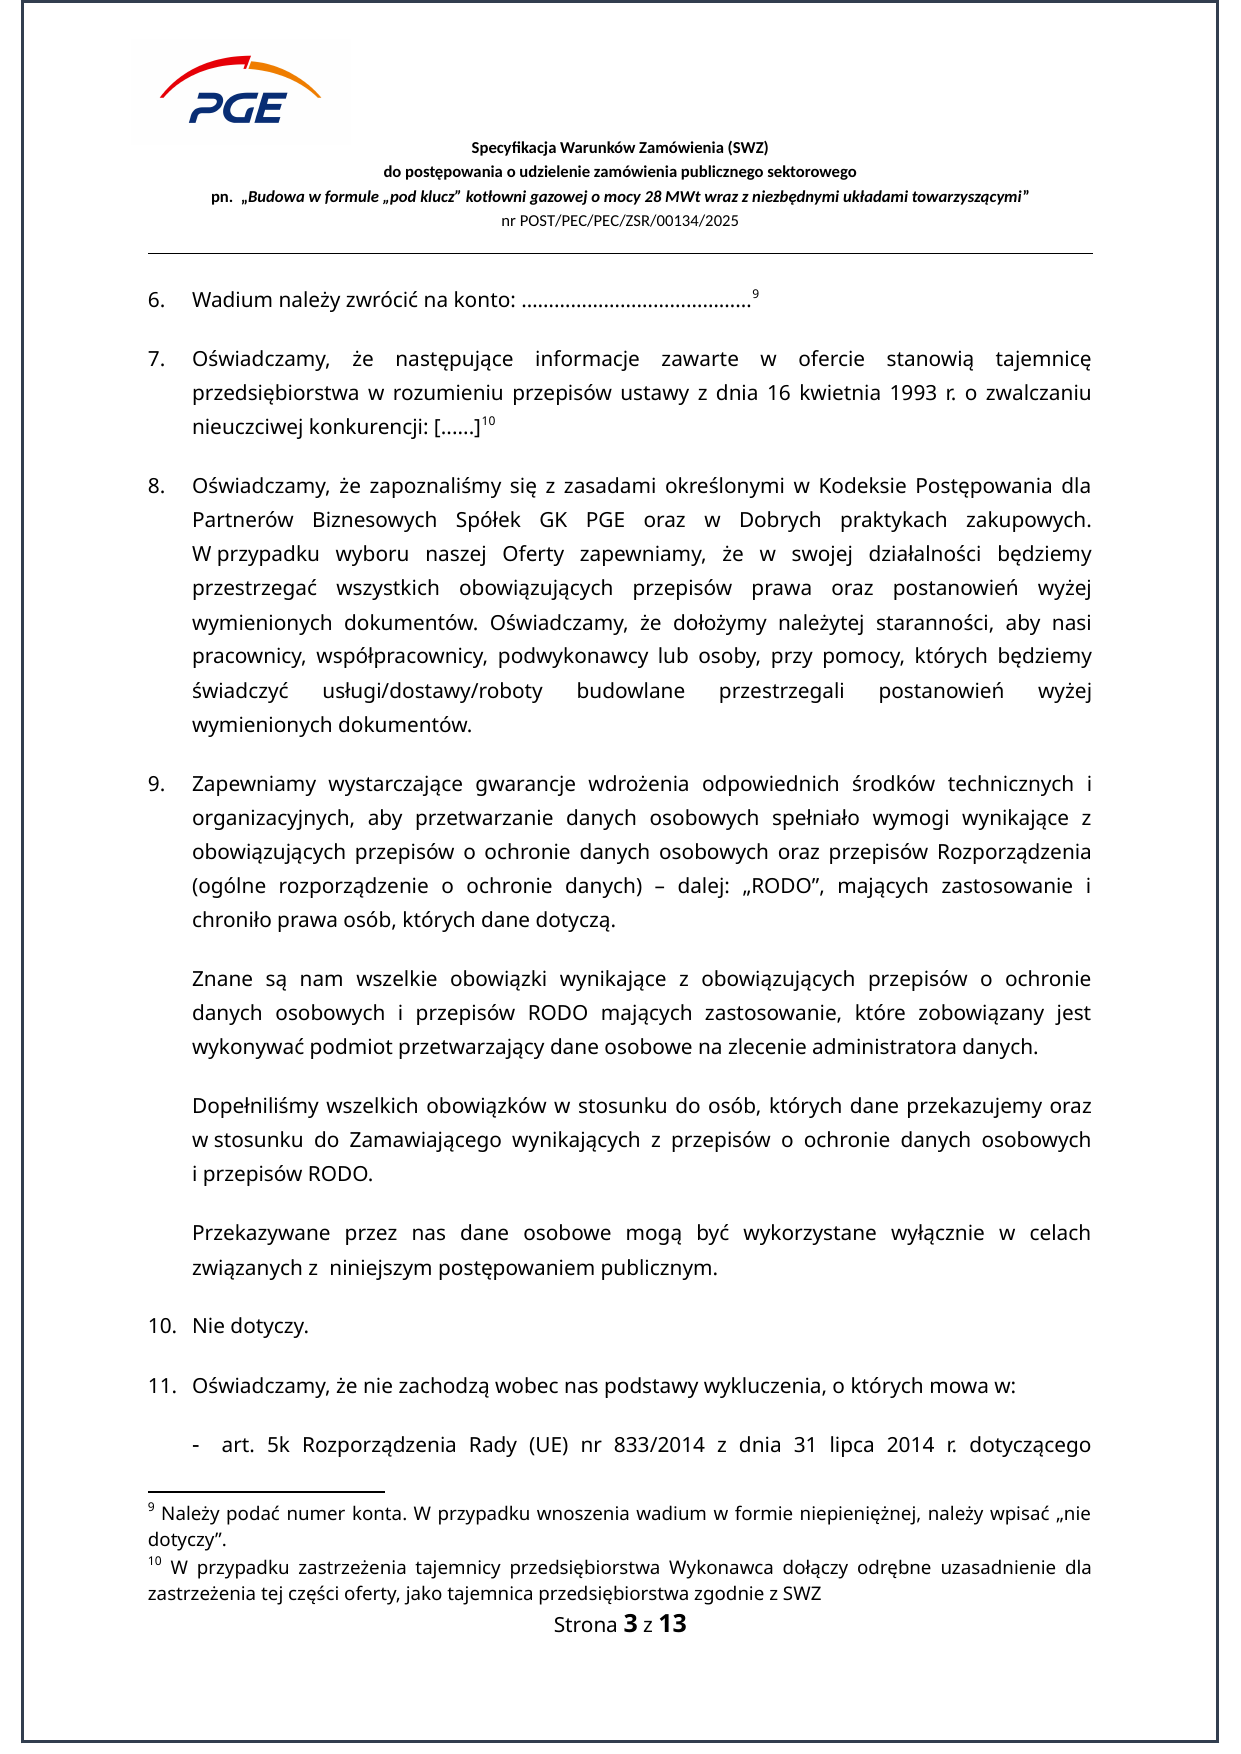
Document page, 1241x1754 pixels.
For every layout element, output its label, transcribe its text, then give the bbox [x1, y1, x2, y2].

list Dopełniliśmy wszelkich obowiązków w stosunku do osób, których dane przekazujemy oraz w stosunku do Zamawiającego wynikających z przepisów o ochronie danych osobowych i przepisów RODO. [192, 1091, 1093, 1188]
list Przekazywane przez nas dane osobowe mogą być wykorzystane wyłącznie w celach związanych z niniejszym postępowaniem publicznym. [192, 1218, 1093, 1281]
list Oświadczamy, że zapoznaliśmy się z zasadami określonymi w Kodeksie Postępowania dla Partnerów Biznesowych Spółek GK PGE oraz w Dobrych praktykach zakupowych. W przypadku wyboru naszej Oferty zapewniamy, że w swojej działalności będziemy przestrzegać wszystkich obowiązujących przepisów prawa oraz postanowień wyżej wymienionych dokumentów. Oświadczamy, że dołożymy należytej staranności, aby nasi pracownicy, współpracownicy, podwykonawcy lub osoby, przy pomocy, których będziemy świadczyć usługi/dostawy/roboty budowlane przestrzegali postanowień wyżej wymienionych dokumentów. [148, 471, 1093, 738]
picture [131, 39, 351, 145]
list Znane są nam wszelkie obowiązki wynikające z obowiązujących przepisów o ochronie danych osobowych i przepisów RODO mających zastosowanie, które zobowiązany jest wykonywać podmiot przetwarzający dane osobowe na zlecenie administratora danych. [192, 964, 1093, 1061]
list Zapewniamy wystarczające gwarancje wdrożenia odpowiednich środków technicznych i organizacyjnych, aby przetwarzanie danych osobowych spełniało wymogi wynikające z obowiązujących przepisów o ochronie danych osobowych oraz przepisów Rozporządzenia (ogólne rozporządzenie o ochronie danych) – dalej: „RODO”, mających zastosowanie i chroniło prawa osób, których dane dotyczą. [148, 769, 1093, 933]
list Nie dotyczy. [148, 1312, 1093, 1340]
list Wadium należy zwrócić na konto: …………………………………… [148, 285, 1093, 313]
list Oświadczamy, że następujące informacje zawarte w ofercie stanowią tajemnicę przedsiębiorstwa w rozumieniu przepisów ustawy z dnia 16 kwietnia 1993 r. o zwalczaniu nieuczciwej konkurencji: [......] [148, 344, 1093, 441]
list Oświadczamy, że nie zachodzą wobec nas podstawy wykluczenia, o których mowa w: [148, 1371, 1093, 1399]
